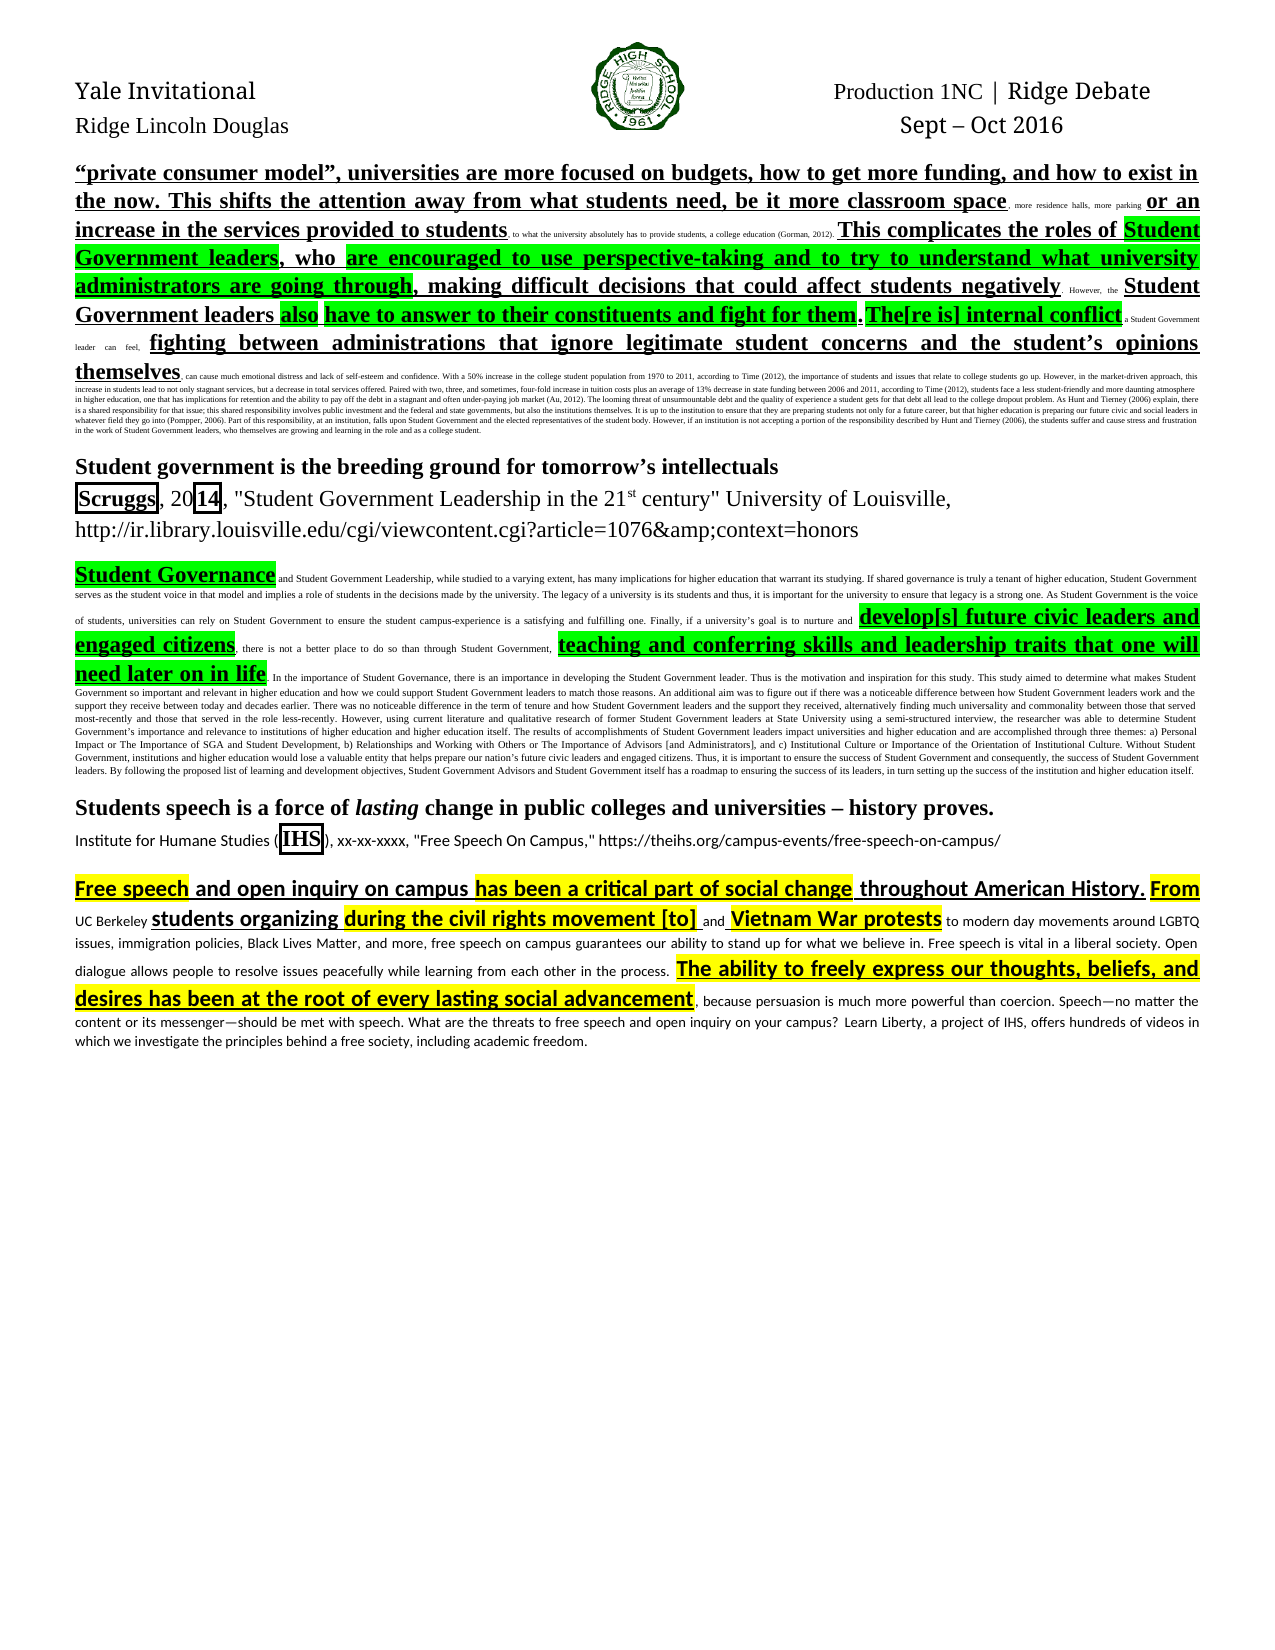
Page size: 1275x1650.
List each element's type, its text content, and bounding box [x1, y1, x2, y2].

text Free speech and open inquiry on campus has been a critical part of social change throughout American History. From UC Berkeley students organizing during the civil rights movement [to] and Vietnam War protests to modern day movements around LGBTQ issues, immigration policies, Black Lives Matter, and more, free speech on campus guarantees our ability to stand up for what we believe in. Free speech is vital in a liberal society. Open dialogue allows people to resolve issues peacefully while learning from each other in the process. The ability to freely express our thoughts, beliefs, and desires has been at the root of every lasting social advancement, because persuasion is much more powerful than coercion. Speech—no matter the content or its messenger—should be met with speech. What are the threats to free speech and open inquiry on your campus? Learn Liberty, a project of IHS, offers hundreds of videos in which we investigate the principles behind a free society, including academic freedom. [75, 874, 1200, 1050]
subtitle Student government is the breeding ground for tomorrow’s intellectuals [75, 453, 1200, 479]
text Institute for Humane Studies (IHS), xx-xx-xxxx, "Free Speech On Campus," https://theihs.org/campus-events/free-speech-on-campus/ [75, 822, 323, 855]
text Institute for Humane Studies (IHS), xx-xx-xxxx, "Free Speech On Campus," https://theihs.org/campus-events/free-speech-on-campus/ [324, 822, 1200, 855]
picture [577, 42, 697, 130]
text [75, 159, 1200, 267]
subtitle Students speech is a force of lasting change in public colleges and universities – history proves. [75, 794, 1200, 820]
text Student Governance and Student Government Leadership, while studied to a varying extent, has many implications for higher education that warrant its studying. If shared governance is truly a tenant of higher education, Student Government serves as the student voice in that model and implies a role of students in the decisions made by the university. The legacy of a university is its students and thus, it is important for the university to ensure that legacy is a strong one. As Student Government is the voice of students, universities can rely on Student Government to ensure the student campus-experience is a satisfying and fulfilling one. Finally, if a university’s goal is to nurture and develop[s] future civic leaders and engaged citizens, there is not a better place to do so than through Student Government, teaching and conferring skills and leadership traits that one will need later on in life. In the importance of Student Governance, there is an importance in developing the Student Government leader. Thus is the motivation and inspiration for this study. This study aimed to determine what makes Student Government so important and relevant in higher education and how we could support Student Government leaders to match those reasons. An additional aim was to figure out if there was a noticeable difference between how Student Government leaders work and the support they receive between today and decades earlier. There was no noticeable difference in the term of tenure and how Student Government leaders and the support they received, alternatively finding much universality and commonality between those that served most-recently and those that served in the role less-recently. However, using current literature and qualitative research of former Student Government leaders at State University using a semi-structured interview, the researcher was able to determine Student Government’s importance and relevance to institutions of higher education and higher education itself. The results of accomplishments of Student Government leaders impact universities and higher education and are accomplished through three themes: a) Personal Impact or The Importance of SGA and Student Development, b) Relationships and Working with Others or The Importance of Advisors [and Administrators], and c) Institutional Culture or Importance of the Orientation of Institutional Culture. Without Student Government, institutions and higher education would lose a valuable entity that helps prepare our nation’s future civic leaders and engaged citizens. Thus, it is important to ensure the success of Student Government and consequently, the success of Student Government leaders. By following the proposed list of learning and development objectives, Student Government Advisors and Student Government itself has a roadmap to ensuring the success of its leaders, in turn setting up the success of the institution and higher education itself. [75, 561, 1200, 776]
